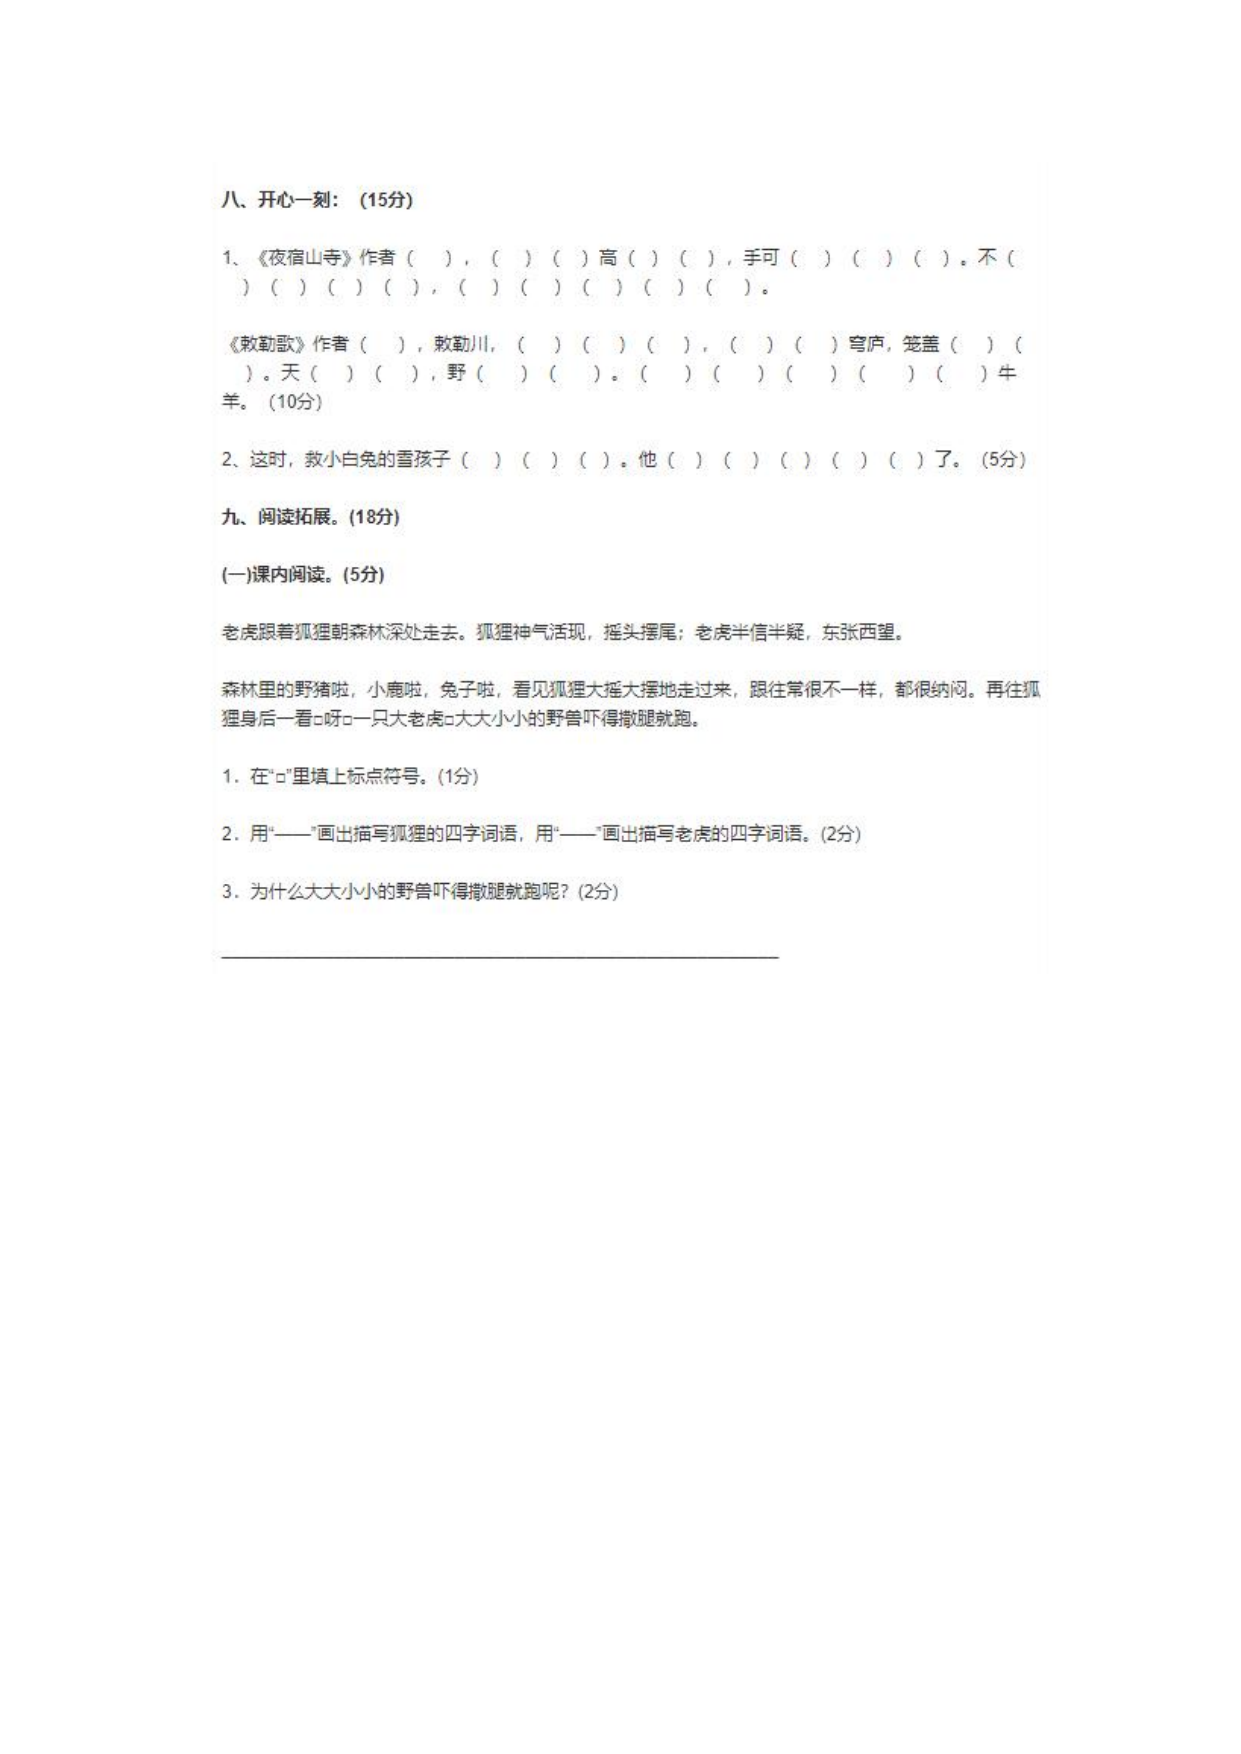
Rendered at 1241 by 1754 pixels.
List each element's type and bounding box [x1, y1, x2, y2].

picture [187, 162, 1053, 974]
